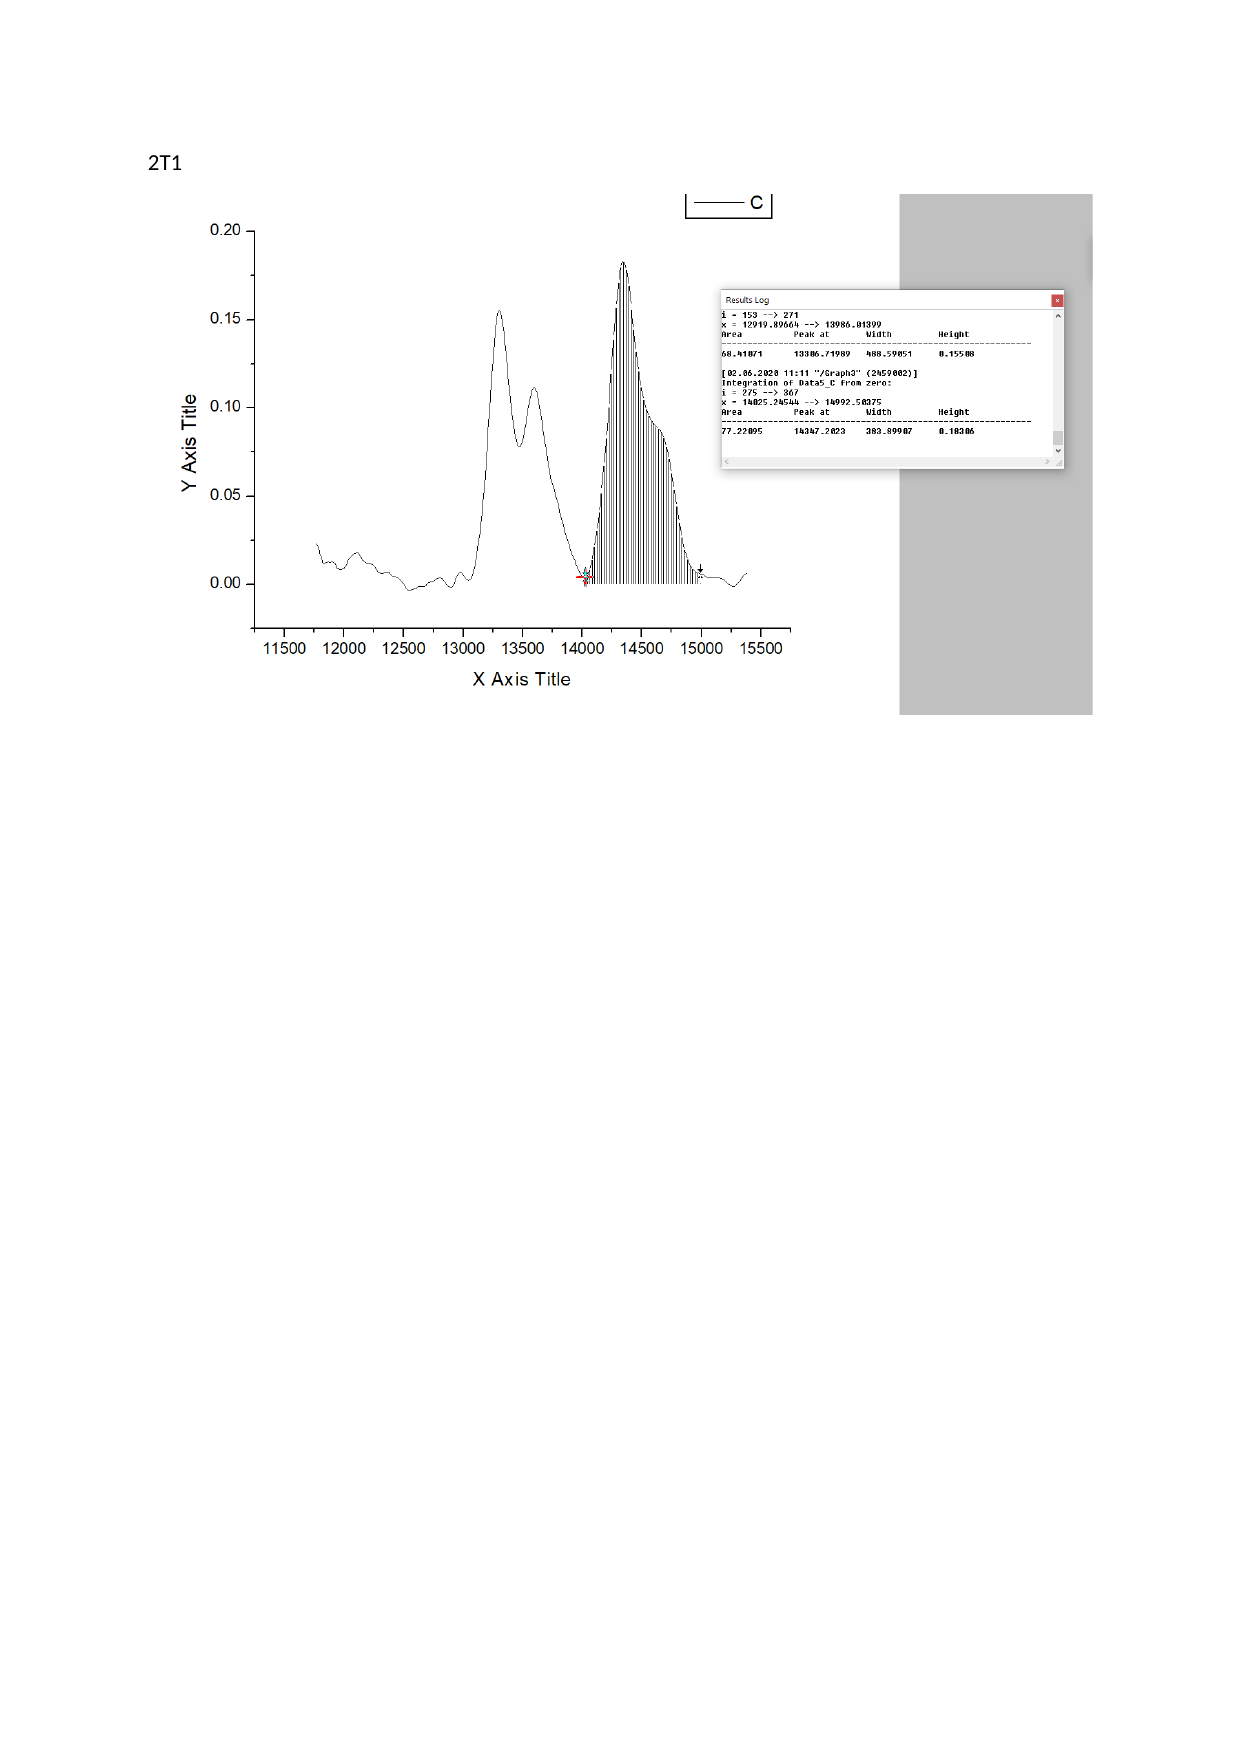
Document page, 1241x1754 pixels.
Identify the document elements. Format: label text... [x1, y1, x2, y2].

picture [147, 194, 1093, 715]
text 2T1 [148, 148, 1093, 176]
